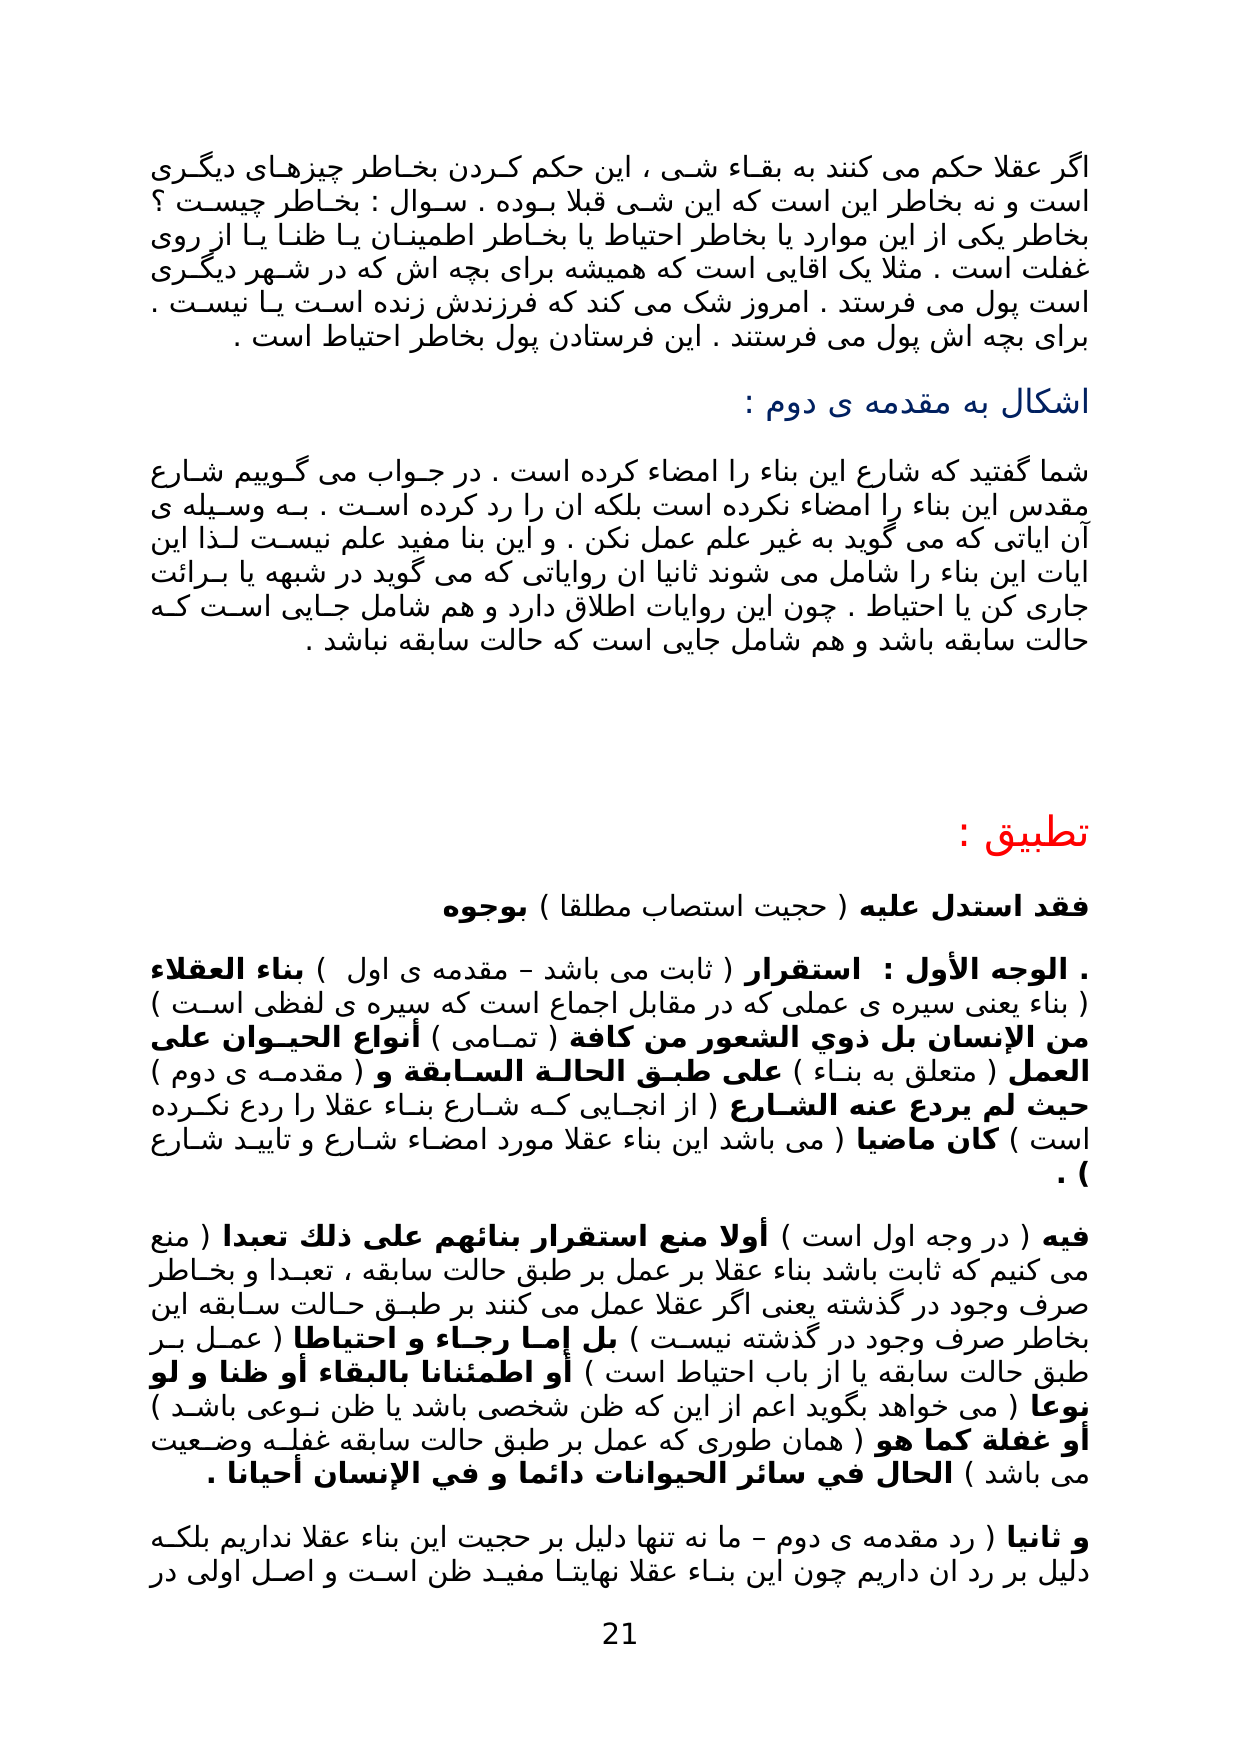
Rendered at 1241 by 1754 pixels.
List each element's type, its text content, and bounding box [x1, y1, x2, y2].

text فيه ( در وجه اول است ) أولا منع استقرار بنائهم على ذلك تعبدا ( منع می کنیم که ثابت باشد بناء عقلا بر عمل بر طبق حالت سابقه ، تعبدا و بخاطر صرف وجود در گذشته یعنی اگر عقلا عمل می کنند بر طبق حالت سابقه این بخاطر صرف وجود در گذشته نیست ) بل إما رجاء و احتياطا ( عمل بر طبق حالت سابقه یا از باب احتیاط است ) أو اطمئنانا بالبقاء أو ظنا و لو نوعا ( می خواهد بگوید اعم از این که ظن شخصی باشد یا ظن نوعی باشد ) أو غفلة كما هو ( همان طوری که عمل بر طبق حالت سابقه غفله وضعیت می باشد ) الحال في سائر الحيوانات دائما و في الإنسان أحيانا . [150, 1219, 1090, 1491]
subtitle اشکال به مقدمه ی دوم : [150, 383, 1090, 422]
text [150, 1520, 1090, 1588]
text شما گفتید که شارع این بناء را امضاء کرده است . در جواب می گوییم شارع مقدس این بناء را امضاء نکرده است بلکه ان را رد کرده است . به وسیله ی آن ایاتی که می گوید به غیر علم عمل نکن . و این بنا مفید علم نیست لذا این ایات این بناء را شامل می شوند ثانیا ان روایاتی که می گوید در شبهه یا برائت جاری کن یا احتیاط . چون این روایات اطلاق دارد و هم شامل جایی است که حالت سابقه باشد و هم شامل جایی است که حالت سابقه نباشد . [150, 454, 1090, 658]
subtitle تطبیق : [150, 807, 1090, 856]
text . الوجه الأول : استقرار ( ثابت می باشد – مقدمه ی اول ) بناء العقلاء ( بناء یعنی سیره ی عملی که در مقابل اجماع است که سیره ی لفظی است ) من الإنسان بل ذوي الشعور من كافة ( تمامی ) أنواع الحيوان على العمل ( متعلق به بناء ) على طبق الحالة السابقة و ( مقدمه ی دوم ) حيث لم يردع عنه الشارع ( از انجایی که شارع بناء عقلا را ردع نکرده است ) كان ماضيا ( می باشد این بناء عقلا مورد امضاء شارع و تایید شارع ) . [150, 952, 1090, 1190]
text فقد استدل عليه ( حجیت استصاب مطلقا ) بوجوه‏ [150, 889, 1090, 923]
text اگر عقلا حکم می کنند به بقاء شی ، این حکم کردن بخاطر چیزهای دیگری است و نه بخاطر این است که این شی قبلا بوده . سوال : بخاطر چیست ؟ بخاطر یکی از این موارد یا بخاطر احتیاط یا بخاطر اطمینان یا ظنا یا از روی غفلت است . مثلا یک اقایی است که همیشه برای بچه اش که در شهر دیگری است پول می فرستد . امروز شک می کند که فرزندش زنده است یا نیست . برای بچه اش پول می فرستند . این فرستادن پول بخاطر احتیاط است . [150, 150, 1090, 354]
